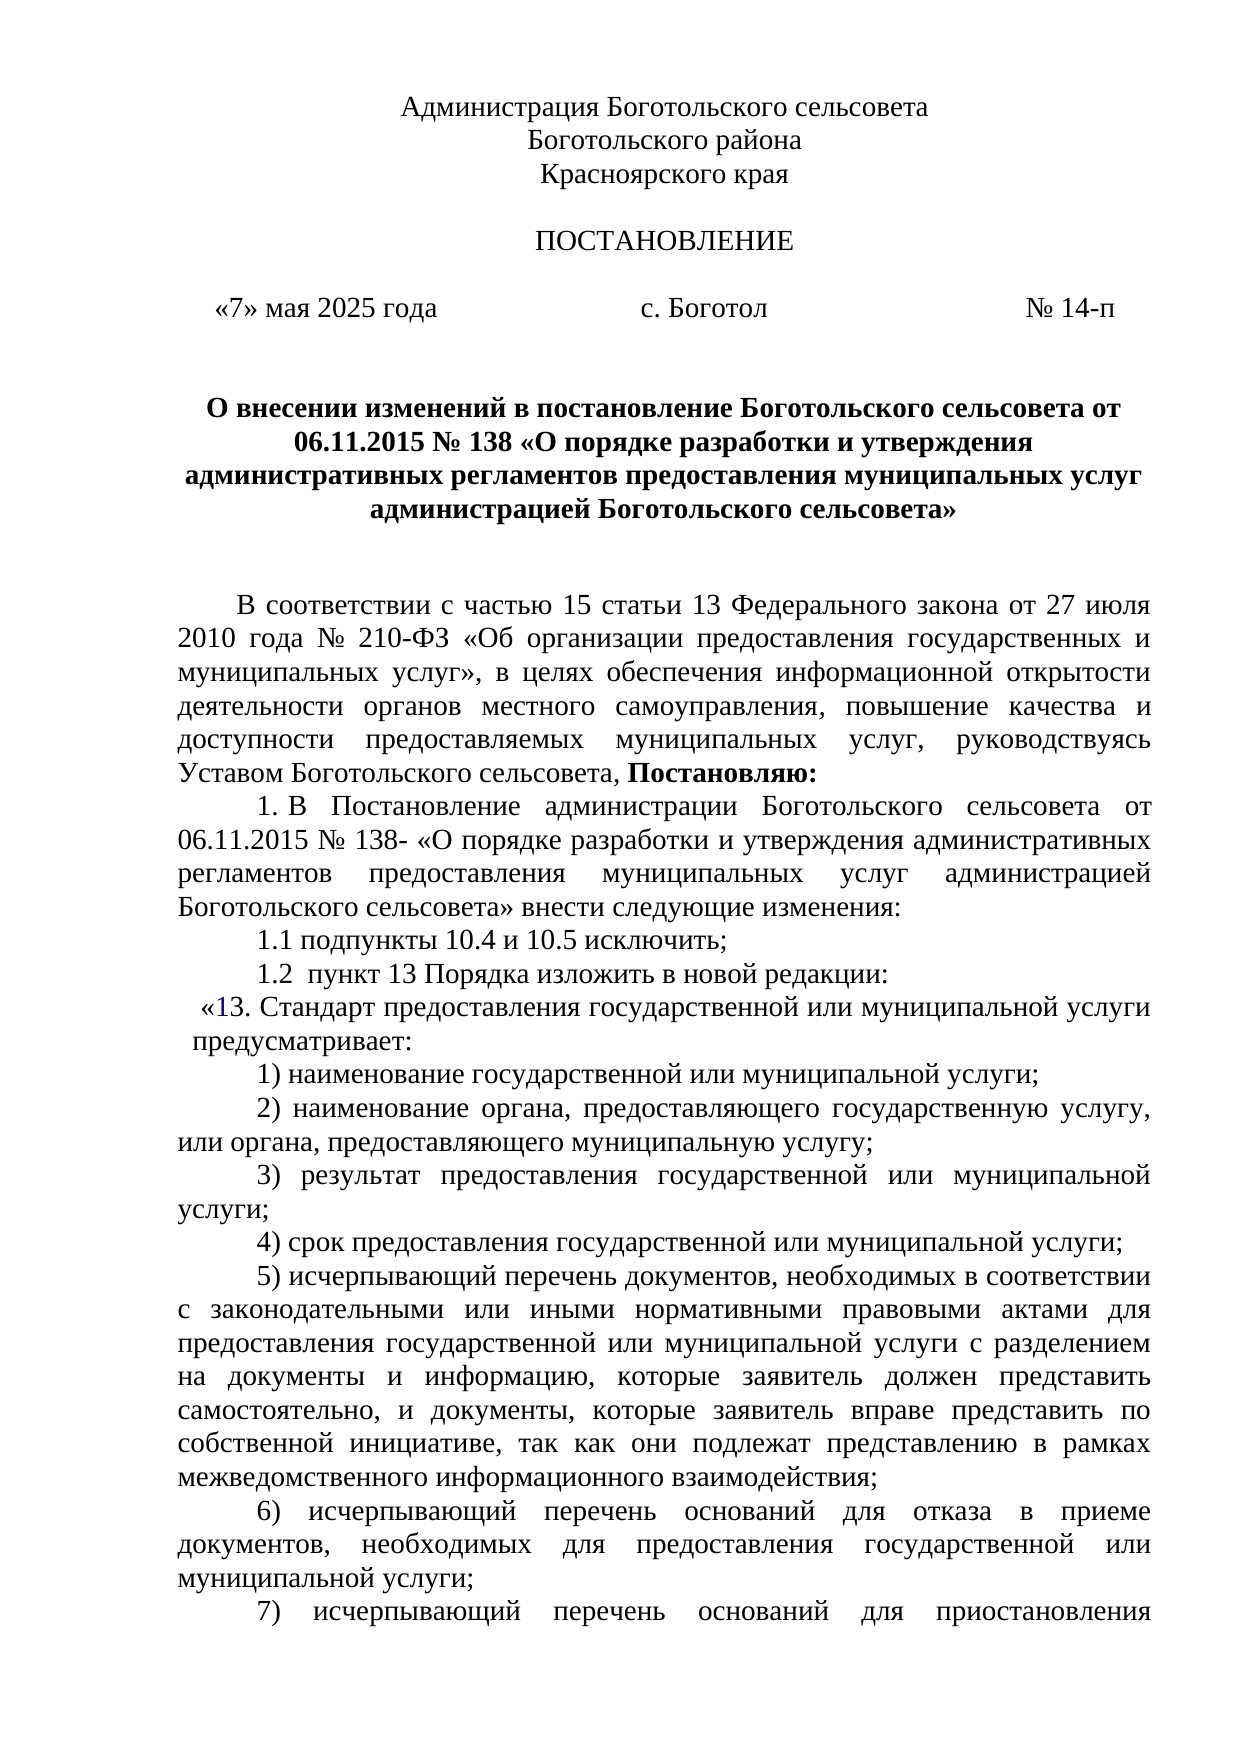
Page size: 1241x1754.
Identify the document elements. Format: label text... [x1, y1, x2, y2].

text 2) наименование органа, предоставляющего государственную услугу, или органа, предоставляющего муниципальную услугу; [177, 1091, 1152, 1158]
text Боготольского района [177, 122, 1152, 156]
text О внесении изменений в постановление Боготольского сельсовета от 06.11.2015 № 138 «О порядке разработки и утверждения административных регламентов предоставления муниципальных услуг администрацией Боготольского сельсовета» [177, 391, 1149, 525]
text 4) срок предоставления государственной или муниципальной услуги; [177, 1225, 1152, 1258]
text 3) результат предоставления государственной или муниципальной услуги; [177, 1158, 1152, 1225]
text 1) наименование государственной или муниципальной услуги; [177, 1057, 1152, 1091]
list подпункты 10.4 и 10.5 исключить; [256, 923, 1152, 956]
list В Постановление администрации Боготольского сельсовета от 06.11.2015 № 138- «О порядке разработки и утверждения административных регламентов предоставления муниципальных услуг администрацией Боготольского сельсовета» внести следующие изменения: [177, 789, 1152, 923]
text 5) исчерпывающий перечень документов, необходимых в соответствии с законодательными или иными нормативными правовыми актами для предоставления государственной или муниципальной услуги с разделением на документы и информацию, которые заявитель должен представить самостоятельно, и документы, которые заявитель вправе представить по собственной инициативе, так как они подлежат представлению в рамках межведомственного информационного взаимодействия; [177, 1258, 1152, 1493]
list пункт 13 Порядка изложить в новой редакции: [256, 956, 1152, 990]
text ПОСТАНОВЛЕНИЕ [177, 223, 1152, 257]
text В соответствии с частью 15 статьи 13 Федерального закона от 27 июля 2010 года № 210-ФЗ «Об организации предоставления государственных и муниципальных услуг», в целях обеспечения информационной открытости деятельности органов местного самоуправления, повышение качества и доступности предоставляемых муниципальных услуг, руководствуясь Уставом Боготольского сельсовета, Постановляю: [177, 587, 1152, 789]
text Красноярского края [177, 156, 1152, 189]
text «7» мая 2025 года с. Боготол № 14-п [177, 290, 1152, 324]
text Администрация Боготольского сельсовета [177, 89, 1152, 122]
text 6) исчерпывающий перечень оснований для отказа в приеме документов, необходимых для предоставления государственной или муниципальной услуги; [177, 1493, 1152, 1594]
text «13. Стандарт предоставления государственной или муниципальной услуги предусматривает: [192, 990, 1152, 1057]
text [177, 1594, 1152, 1627]
